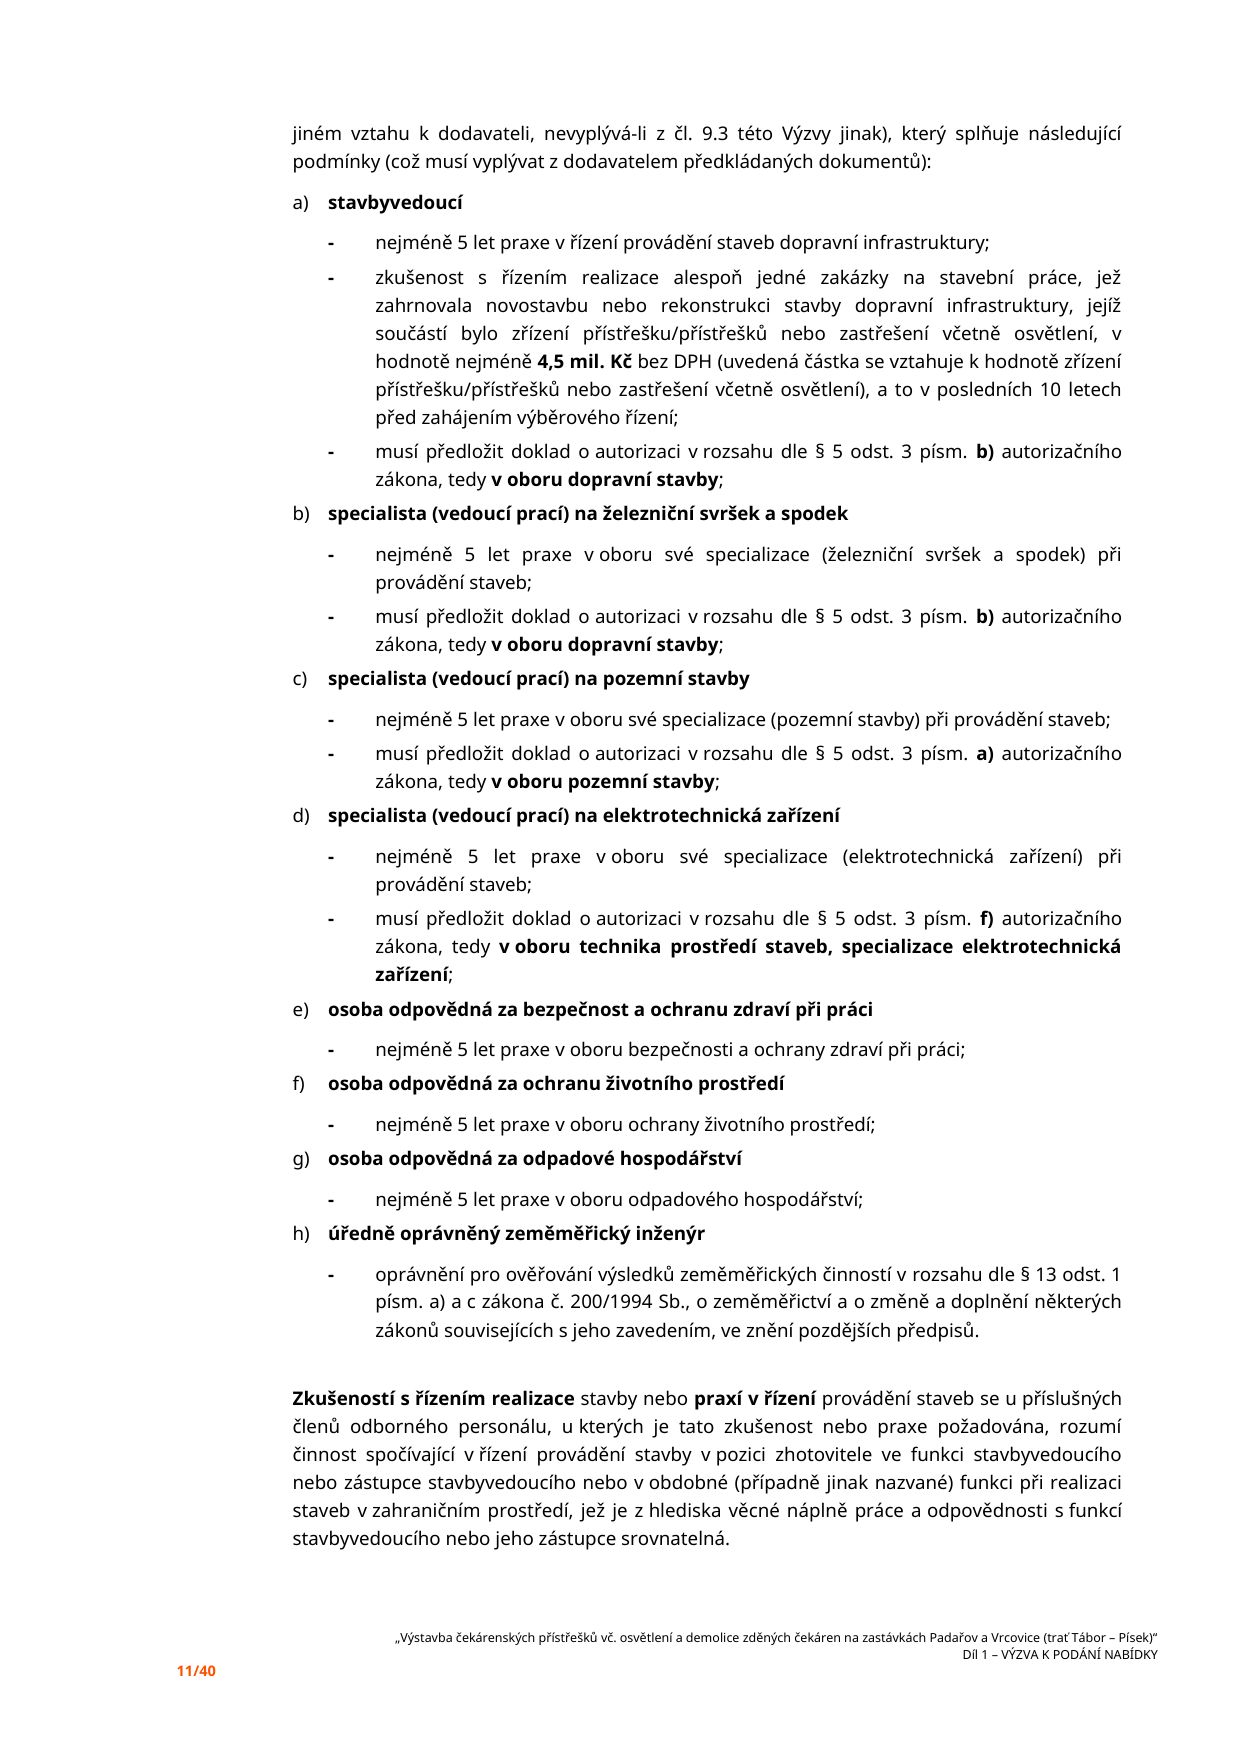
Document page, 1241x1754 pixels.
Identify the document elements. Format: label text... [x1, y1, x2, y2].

text osoba odpovědná za ochranu životního prostředí [292, 1071, 1122, 1096]
text musí předložit doklad o autorizaci v rozsahu dle § 5 odst. 3 písm. b) autorizačního zákona, tedy v oboru dopravní stavby; [328, 603, 1122, 657]
text zkušenost s řízením realizace alespoň jedné zakázky na stavební práce, jež zahrnovala novostavbu nebo rekonstrukci stavby dopravní infrastruktury, jejíž součástí bylo zřízení přístřešku/přístřešků nebo zastřešení včetně osvětlení, v hodnotě nejméně 4,5 mil. Kč bez DPH (uvedená částka se vztahuje k hodnotě zřízení přístřešku/přístřešků nebo zastřešení včetně osvětlení), a to v posledních 10 letech před zahájením výběrového řízení; [328, 264, 1122, 429]
text specialista (vedoucí prací) na elektrotechnická zařízení [292, 803, 1122, 828]
text Zkušeností s řízením realizace stavby nebo praxí v řízení provádění staveb se u příslušných členů odborného personálu, u kterých je tato zkušenost nebo praxe požadována, rozumí činnost spočívající v řízení provádění stavby v pozici zhotovitele ve funkci stavbyvedoucího nebo zástupce stavbyvedoucího nebo v obdobné (případně jinak nazvané) funkci při realizaci staveb v zahraničním prostředí, jež je z hlediska věcné náplně práce a odpovědnosti s funkcí stavbyvedoucího nebo jeho zástupce srovnatelná. [292, 1385, 1122, 1551]
text nejméně 5 let praxe v oboru bezpečnosti a ochrany zdraví při práci; [328, 1036, 1122, 1062]
text nejméně 5 let praxe v oboru své specializace (pozemní stavby) při provádění staveb; [328, 706, 1122, 732]
text oprávnění pro ověřování výsledků zeměměřických činností v rozsahu dle § 13 odst. 1 písm. a) a c zákona č. 200/1994 Sb., o zeměměřictví a o změně a doplnění některých zákonů souvisejících s jeho zavedením, ve znění pozdějších předpisů. [328, 1261, 1122, 1342]
text nejméně 5 let praxe v řízení provádění staveb dopravní infrastruktury; [328, 230, 1122, 255]
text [292, 121, 1122, 174]
text nejméně 5 let praxe v oboru své specializace (elektrotechnická zařízení) při provádění staveb; [328, 843, 1122, 897]
text nejméně 5 let praxe v oboru ochrany životního prostředí; [328, 1111, 1122, 1137]
list stavbyvedoucí [292, 189, 1122, 215]
text úředně oprávněný zeměměřický inženýr [292, 1220, 1122, 1246]
text specialista (vedoucí prací) na pozemní stavby [292, 666, 1122, 691]
text specialista (vedoucí prací) na železniční svršek a spodek [292, 501, 1122, 526]
text musí předložit doklad o autorizaci v rozsahu dle § 5 odst. 3 písm. a) autorizačního zákona, tedy v oboru pozemní stavby; [328, 741, 1122, 794]
text osoba odpovědná za bezpečnost a ochranu zdraví při práci [292, 996, 1122, 1021]
text musí předložit doklad o autorizaci v rozsahu dle § 5 odst. 3 písm. f) autorizačního zákona, tedy v oboru technika prostředí staveb, specializace elektrotechnická zařízení; [328, 906, 1122, 987]
text osoba odpovědná za odpadové hospodářství [292, 1146, 1122, 1171]
text nejméně 5 let praxe v oboru své specializace (železniční svršek a spodek) při provádění staveb; [328, 541, 1122, 595]
text nejméně 5 let praxe v oboru odpadového hospodářství; [328, 1186, 1122, 1212]
text musí předložit doklad o autorizaci v rozsahu dle § 5 odst. 3 písm. b) autorizačního zákona, tedy v oboru dopravní stavby; [328, 438, 1122, 492]
